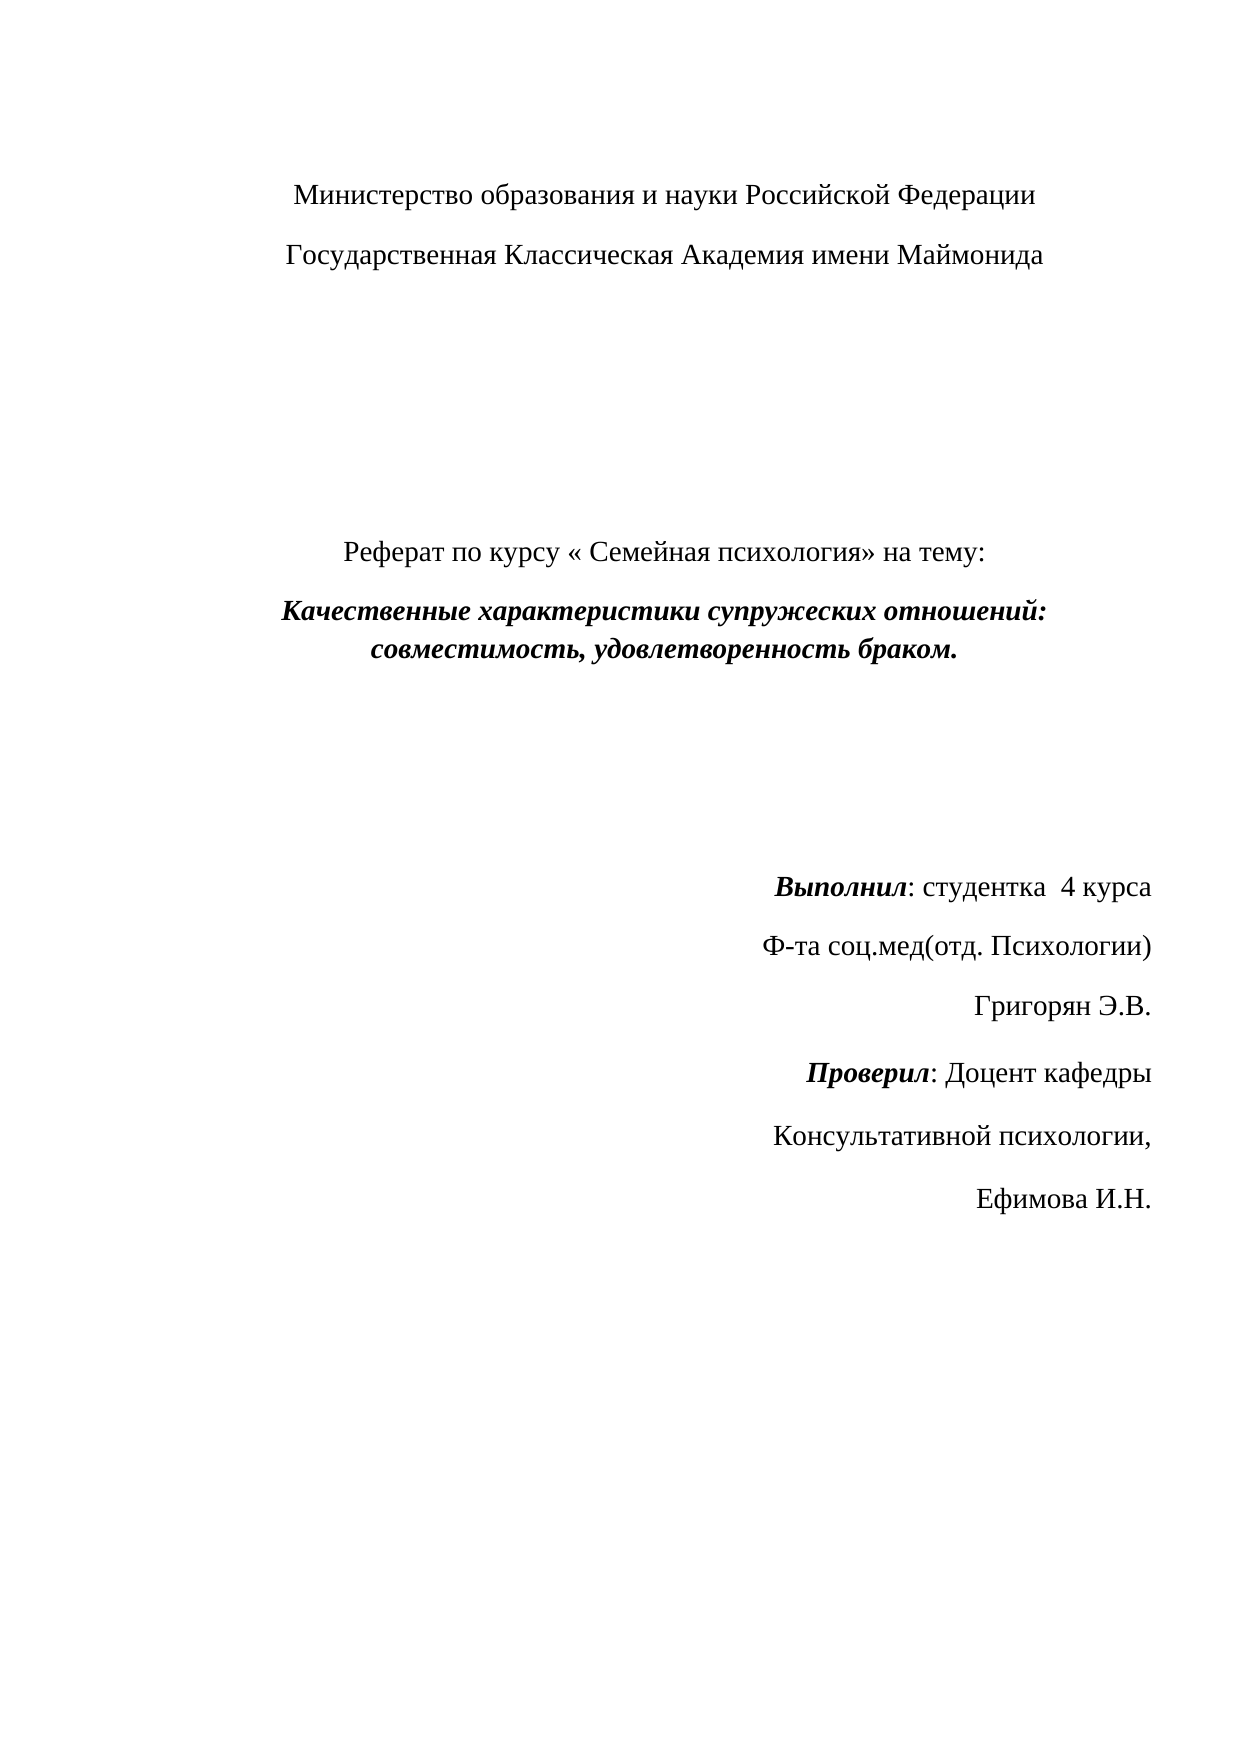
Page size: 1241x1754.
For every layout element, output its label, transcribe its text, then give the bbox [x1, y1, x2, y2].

text Реферат по курсу « Семейная психология» на тему: [177, 534, 1152, 567]
text Ф-та соц.мед(отд. Психологии) [177, 928, 1152, 962]
text Качественные характеристики супружеских отношений: совместимость, удовлетворенность браком. [177, 593, 1152, 665]
text Григорян Э.В. [177, 988, 1152, 1021]
text Консультативной психологии, [177, 1118, 1152, 1152]
text Государственная Классическая Академия имени Маймонида [177, 237, 1152, 270]
text Выполнил: студентка 4 курса [177, 869, 1152, 903]
text Министерство образования и науки Российской Федерации [177, 177, 1152, 211]
text Проверил: Доцент кафедры [177, 1056, 1152, 1089]
text Ефимова И.Н. [177, 1181, 1152, 1214]
